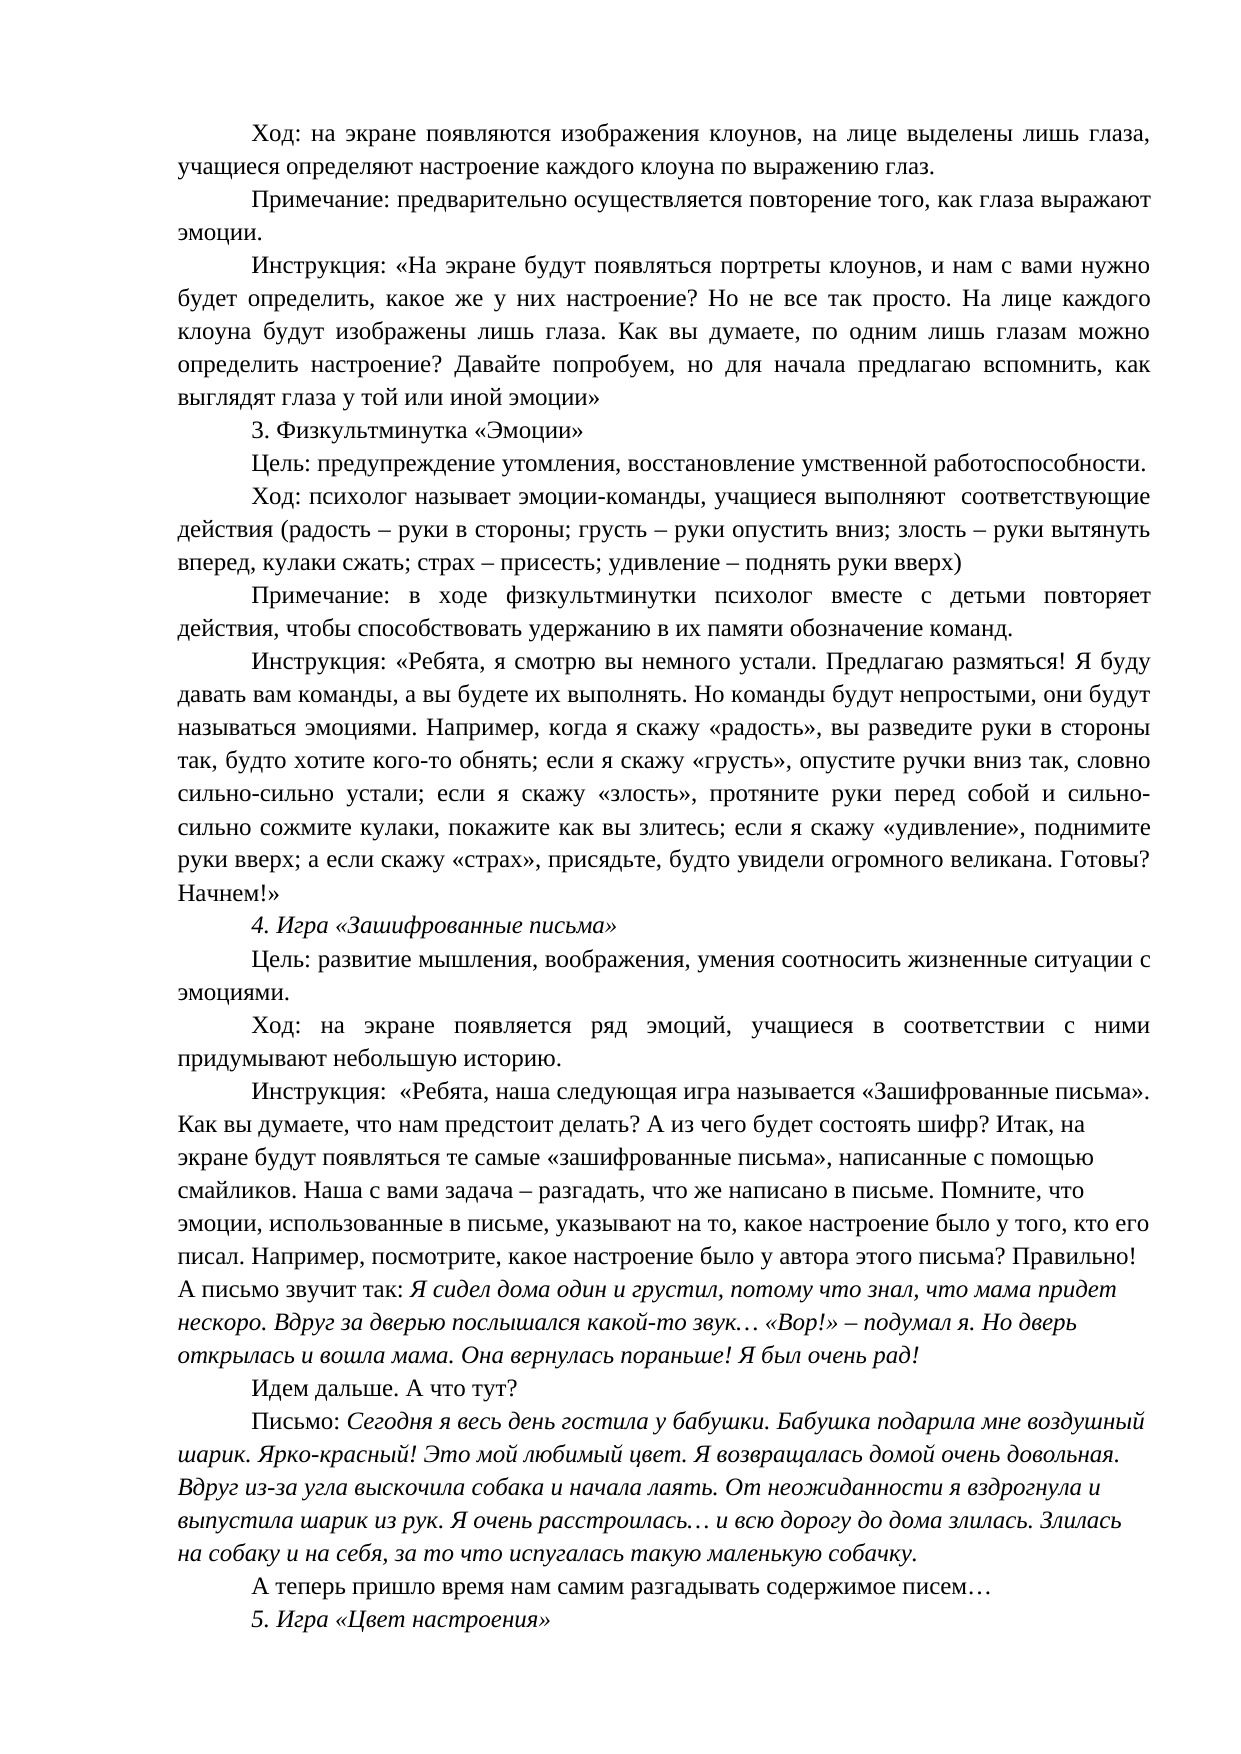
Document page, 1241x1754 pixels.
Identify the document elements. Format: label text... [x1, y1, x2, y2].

text Ход: на экране появляются изображения клоунов, на лице выделены лишь глаза, учащиеся определяют настроение каждого клоуна по выражению глаз. [177, 118, 1152, 180]
text А теперь пришло время нам самим разгадывать содержимое писем… [177, 1571, 1152, 1600]
text Ход: психолог называет эмоции-команды, учащиеся выполняют соответствующие действия (радость – руки в стороны; грусть – руки опустить вниз; злость – руки вытянуть вперед, кулаки сжать; страх – присесть; удивление – поднять руки вверх) [177, 481, 1152, 576]
text Примечание: предварительно осуществляется повторение того, как глаза выражают эмоции. [177, 184, 1152, 246]
text Цель: развитие мышления, воображения, умения соотносить жизненные ситуации с эмоциями. [177, 944, 1152, 1005]
text 5. Игра «Цвет настроения» [177, 1604, 1152, 1633]
text Цель: предупреждение утомления, восстановление умственной работоспособности. [177, 448, 1152, 477]
text Письмо: Сегодня я весь день гостила у бабушки. Бабушка подарила мне воздушный шарик. Ярко-красный! Это мой любимый цвет. Я возвращалась домой очень довольная. Вдруг из-за угла выскочила собака и начала лаять. От неожиданности я вздрогнула и выпустила шарик из рук. Я очень расстроилась… и всю дорогу до дома злилась. Злилась на собаку и на себя, за то что испугалась такую маленькую собачку. [177, 1406, 1152, 1567]
text 3. Физкультминутка «Эмоции» [177, 415, 1152, 444]
text Ход: на экране появляется ряд эмоций, учащиеся в соответствии с ними придумывают небольшую историю. [177, 1010, 1152, 1071]
text Инструкция: «Ребята, я смотрю вы немного устали. Предлагаю размяться! Я буду давать вам команды, а вы будете их выполнять. Но команды будут непростыми, они будут называться эмоциями. Например, когда я скажу «радость», вы разведите руки в стороны так, будто хотите кого-то обнять; если я скажу «грусть», опустите ручки вниз так, словно сильно-сильно устали; если я скажу «злость», протяните руки перед собой и сильно-сильно сожмите кулаки, покажите как вы злитесь; если я скажу «удивление», поднимите руки вверх; а если скажу «страх», присядьте, будто увидели огромного великана. Готовы? Начнем!» [177, 646, 1152, 906]
text Примечание: в ходе физкультминутки психолог вместе с детьми повторяет действия, чтобы способствовать удержанию в их памяти обозначение команд. [177, 580, 1152, 642]
text 4. Игра «Зашифрованные письма» [177, 911, 1152, 939]
text Идем дальше. А что тут? [177, 1373, 1152, 1402]
text Инструкция: «Ребята, наша следующая игра называется «Зашифрованные письма». Как вы думаете, что нам предстоит делать? А из чего будет состоять шифр? Итак, на экране будут появляться те самые «зашифрованные письма», написанные с помощью смайликов. Наша с вами задача – разгадать, что же написано в письме. Помните, что эмоции, использованные в письме, указывают на то, какое настроение было у того, кто его писал. Например, посмотрите, какое настроение было у автора этого письма? Правильно! А письмо звучит так: Я сидел дома один и грустил, потому что знал, что мама придет нескоро. Вдруг за дверью послышался какой-то звук… «Вор!» – подумал я. Но дверь открылась и вошла мама. Она вернулась пораньше! Я был очень рад! [177, 1076, 1152, 1369]
text Инструкция: «На экране будут появляться портреты клоунов, и нам с вами нужно будет определить, какое же у них настроение? Но не все так просто. На лице каждого клоуна будут изображены лишь глаза. Как вы думаете, по одним лишь глазам можно определить настроение? Давайте попробуем, но для начала предлагаю вспомнить, как выглядят глаза у той или иной эмоции» [177, 250, 1152, 411]
